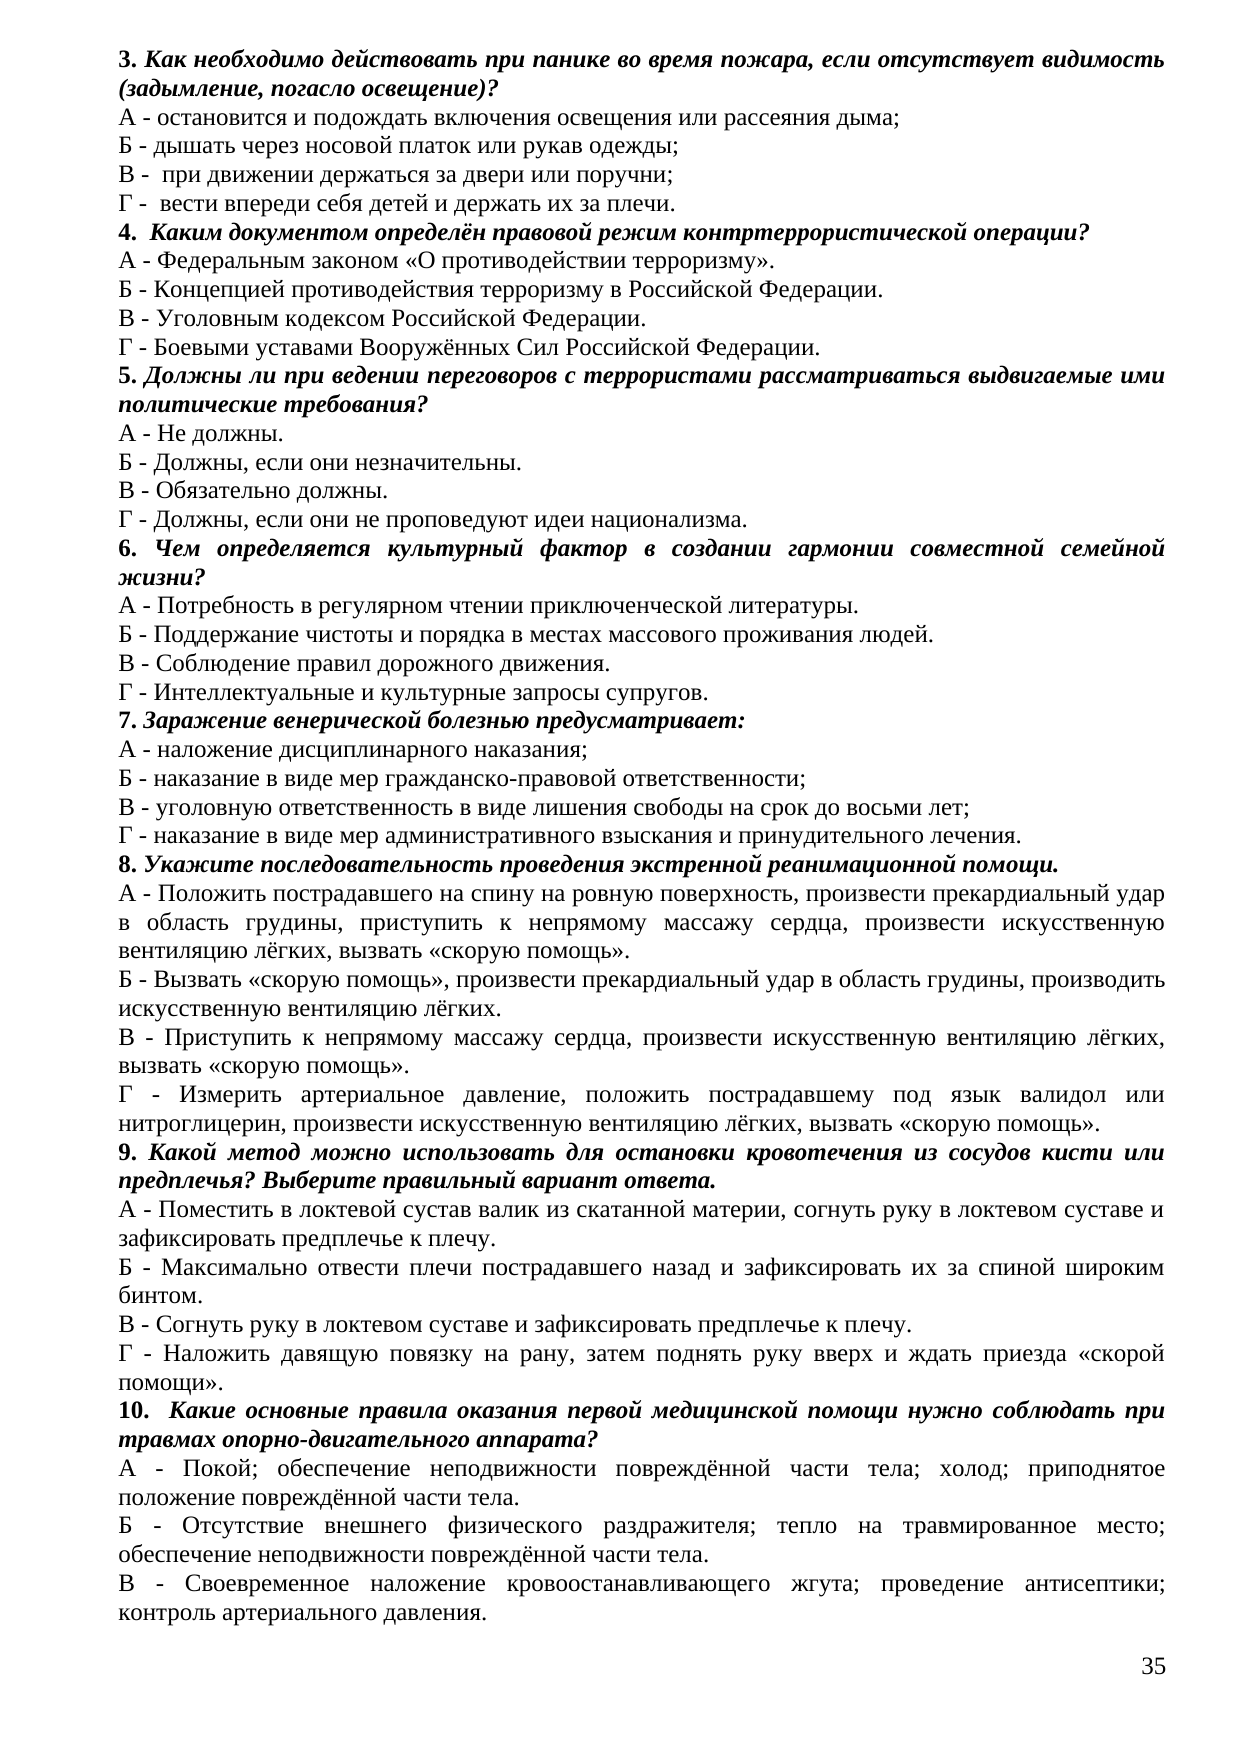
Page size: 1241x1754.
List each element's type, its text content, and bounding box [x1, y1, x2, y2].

text А - Поместить в локтевой сустав валик из скатанной материи, согнуть руку в локтевом суставе и зафиксировать предплечье к плечу. [118, 1194, 1166, 1252]
text Г - вести впереди себя детей и держать их за плечи. [118, 188, 1166, 217]
text Г - Боевыми уставами Вооружённых Сил Российской Федерации. [118, 332, 1166, 361]
text Б - дышать через носовой платок или рукав одежды; [118, 131, 1166, 159]
text Б - Должны, если они незначительны. [118, 447, 1166, 476]
text 10. Какие основные правила оказания первой медицинской помощи нужно соблюдать при травмах опорно-двигательного аппарата? [118, 1396, 1166, 1453]
text 4. Каким документом определён правовой режим контртеррористической операции? [118, 217, 1166, 246]
text А - остановится и подождать включения освещения или рассеяния дыма; [118, 102, 1166, 131]
text В - Уголовным кодексом Российской Федерации. [118, 303, 1166, 332]
text Б - Вызвать «скорую помощь», произвести прекардиальный удар в область грудины, производить искусственную вентиляцию лёгких. [118, 964, 1166, 1022]
text А - наложение дисциплинарного наказания; [118, 734, 1166, 763]
text А - Федеральным законом «О противодействии терроризму». [118, 246, 1166, 274]
text В - Своевременное наложение кровоостанавливающего жгута; проведение антисептики; контроль артериального давления. [118, 1568, 1166, 1626]
text 9. Какой метод можно использовать для остановки кровотечения из сосудов кисти или предплечья? Выберите правильный вариант ответа. [118, 1137, 1166, 1194]
text А - Потребность в регулярном чтении приключенческой литературы. [118, 591, 1166, 619]
text 6. Чем определяется культурный фактор в создании гармонии совместной семейной жизни? [118, 533, 1166, 591]
text Г - наказание в виде мер административного взыскания и принудительного лечения. [118, 821, 1166, 849]
text Г - Наложить давящую повязку на рану, затем поднять руку вверх и ждать приезда «скорой помощи». [118, 1338, 1166, 1396]
text А - Положить пострадавшего на спину на ровную поверхность, произвести прекардиальный удар в область грудины, приступить к непрямому массажу сердца, произвести искусственную вентиляцию лёгких, вызвать «скорую помощь». [118, 878, 1166, 964]
text В - Соблюдение правил дорожного движения. [118, 648, 1166, 677]
text 5. Должны ли при ведении переговоров с террористами рассматриваться выдвигаемые ими политические требования? [118, 361, 1166, 418]
text А - Не должны. [118, 418, 1166, 447]
text Б - Поддержание чистоты и порядка в местах массового проживания людей. [118, 619, 1166, 648]
text В - уголовную ответственность в виде лишения свободы на срок до восьми лет; [118, 792, 1166, 821]
text В - при движении держаться за двери или поручни; [118, 159, 1166, 188]
text 8. Укажите последовательность проведения экстренной реанимационной помощи. [118, 849, 1166, 878]
text Б - Отсутствие внешнего физического раздражителя; тепло на травмированное место; обеспечение неподвижности повреждённой части тела. [118, 1511, 1166, 1568]
text Г - Интеллектуальные и культурные запросы супругов. [118, 677, 1166, 706]
text В - Согнуть руку в локтевом суставе и зафиксировать предплечье к плечу. [118, 1309, 1166, 1338]
text Г - Измерить артериальное давление, положить пострадавшему под язык валидол или нитроглицерин, произвести искусственную вентиляцию лёгких, вызвать «скорую помощь». [118, 1079, 1166, 1137]
text Б - Максимально отвести плечи пострадавшего назад и зафиксировать их за спиной широким бинтом. [118, 1252, 1166, 1309]
text Б - наказание в виде мер гражданско-правовой ответственности; [118, 763, 1166, 792]
text Б - Концепцией противодействия терроризму в Российской Федерации. [118, 274, 1166, 303]
text В - Приступить к непрямому массажу сердца, произвести искусственную вентиляцию лёгких, вызвать «скорую помощь». [118, 1022, 1166, 1079]
text А - Покой; обеспечение неподвижности повреждённой части тела; холод; приподнятое положение повреждённой части тела. [118, 1453, 1166, 1511]
text 7. Заражение венерической болезнью предусматривает: [118, 706, 1166, 734]
text В - Обязательно должны. [118, 476, 1166, 504]
text Г - Должны, если они не проповедуют идеи национализма. [118, 504, 1166, 533]
text 3. Как необходимо действовать при панике во время пожара, если отсутствует видимость (задымление, погасло освещение)? [118, 44, 1166, 102]
